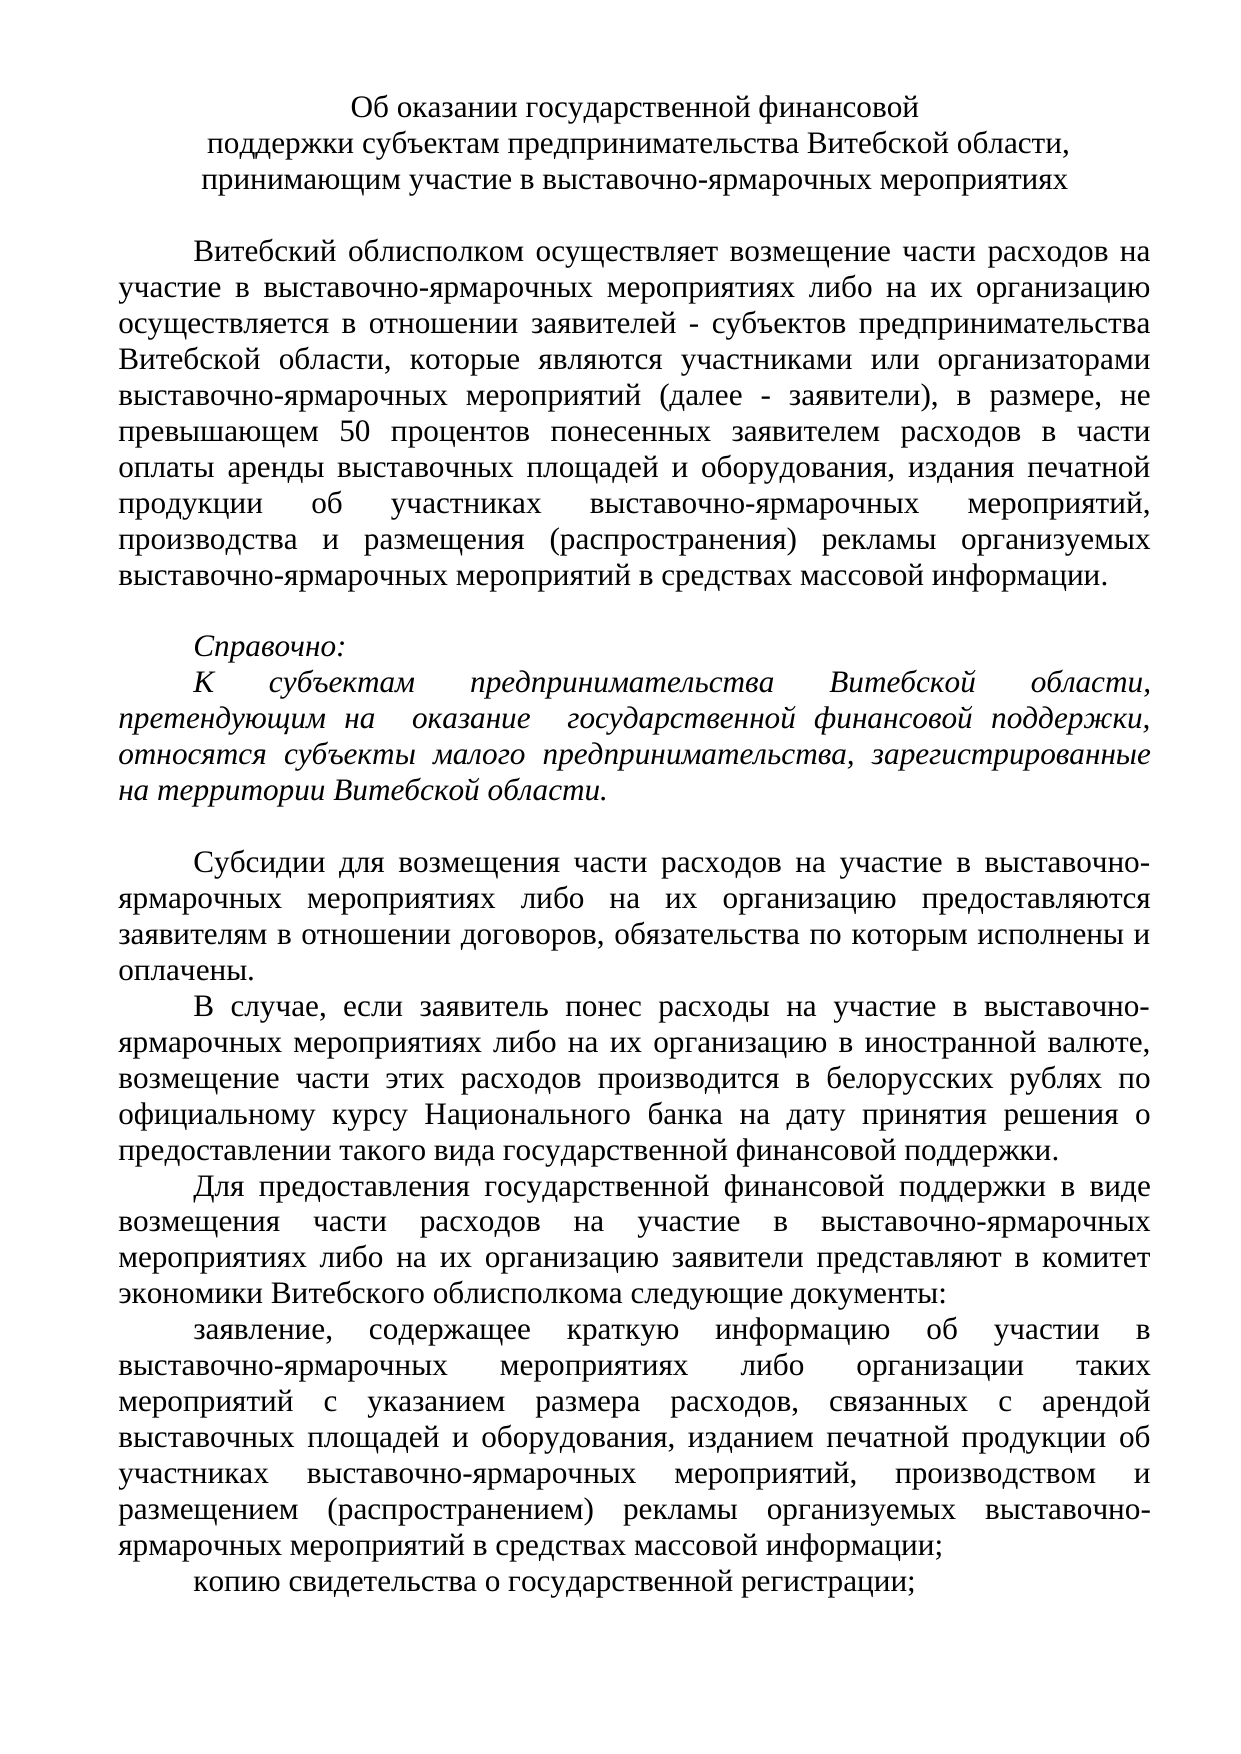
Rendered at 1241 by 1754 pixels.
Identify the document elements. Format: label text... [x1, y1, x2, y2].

text поддержки субъектам предпринимательства Витебской области, принимающим участие в выставочно-ярмарочных мероприятиях [118, 124, 1152, 196]
text Для предоставления государственной финансовой поддержки в виде возмещения части расходов на участие в выставочно-ярмарочных мероприятиях либо на их организацию заявители представляют в комитет экономики Витебского облисполкома следующие документы: [118, 1167, 1152, 1311]
text Об оказании государственной финансовой [118, 89, 1152, 124]
text В случае, если заявитель понес расходы на участие в выставочно-ярмарочных мероприятиях либо на их организацию в иностранной валюте, возмещение части этих расходов производится в белорусских рублях по официальному курсу Национального банка на дату принятия решения о предоставлении такого вида государственной финансовой поддержки. [118, 987, 1152, 1167]
text Субсидии для возмещения части расходов на участие в выставочно-ярмарочных мероприятиях либо на их организацию предоставляются заявителям в отношении договоров, обязательства по которым исполнены и оплачены. [118, 843, 1152, 987]
text Витебский облисполком осуществляет возмещение части расходов на участие в выставочно-ярмарочных мероприятиях либо на их организацию осуществляется в отношении заявителей - субъектов предпринимательства Витебской области, которые являются участниками или организаторами выставочно-ярмарочных мероприятий (далее - заявители), в размере, не превышающем 50 процентов понесенных заявителем расходов в части оплаты аренды выставочных площадей и оборудования, издания печатной продукции об участниках выставочно-ярмарочных мероприятий, производства и размещения (распространения) рекламы организуемых выставочно-ярмарочных мероприятий в средствах массовой информации. [118, 232, 1152, 592]
text К субъектам предпринимательства Витебской области, претендующим на оказание государственной финансовой поддержки, относятся субъекты малого предпринимательства, зарегистрированные на территории Витебской области. [118, 664, 1152, 807]
text Справочно: [118, 628, 1152, 664]
text копию свидетельства о государственной регистрации; [118, 1562, 1152, 1598]
text заявление, содержащее краткую информацию об участии в выставочно-ярмарочных мероприятиях либо организации таких мероприятий с указанием размера расходов, связанных с арендой выставочных площадей и оборудования, изданием печатной продукции об участниках выставочно-ярмарочных мероприятий, производством и размещением (распространением) рекламы организуемых выставочно-ярмарочных мероприятий в средствах массовой информации; [118, 1311, 1152, 1562]
